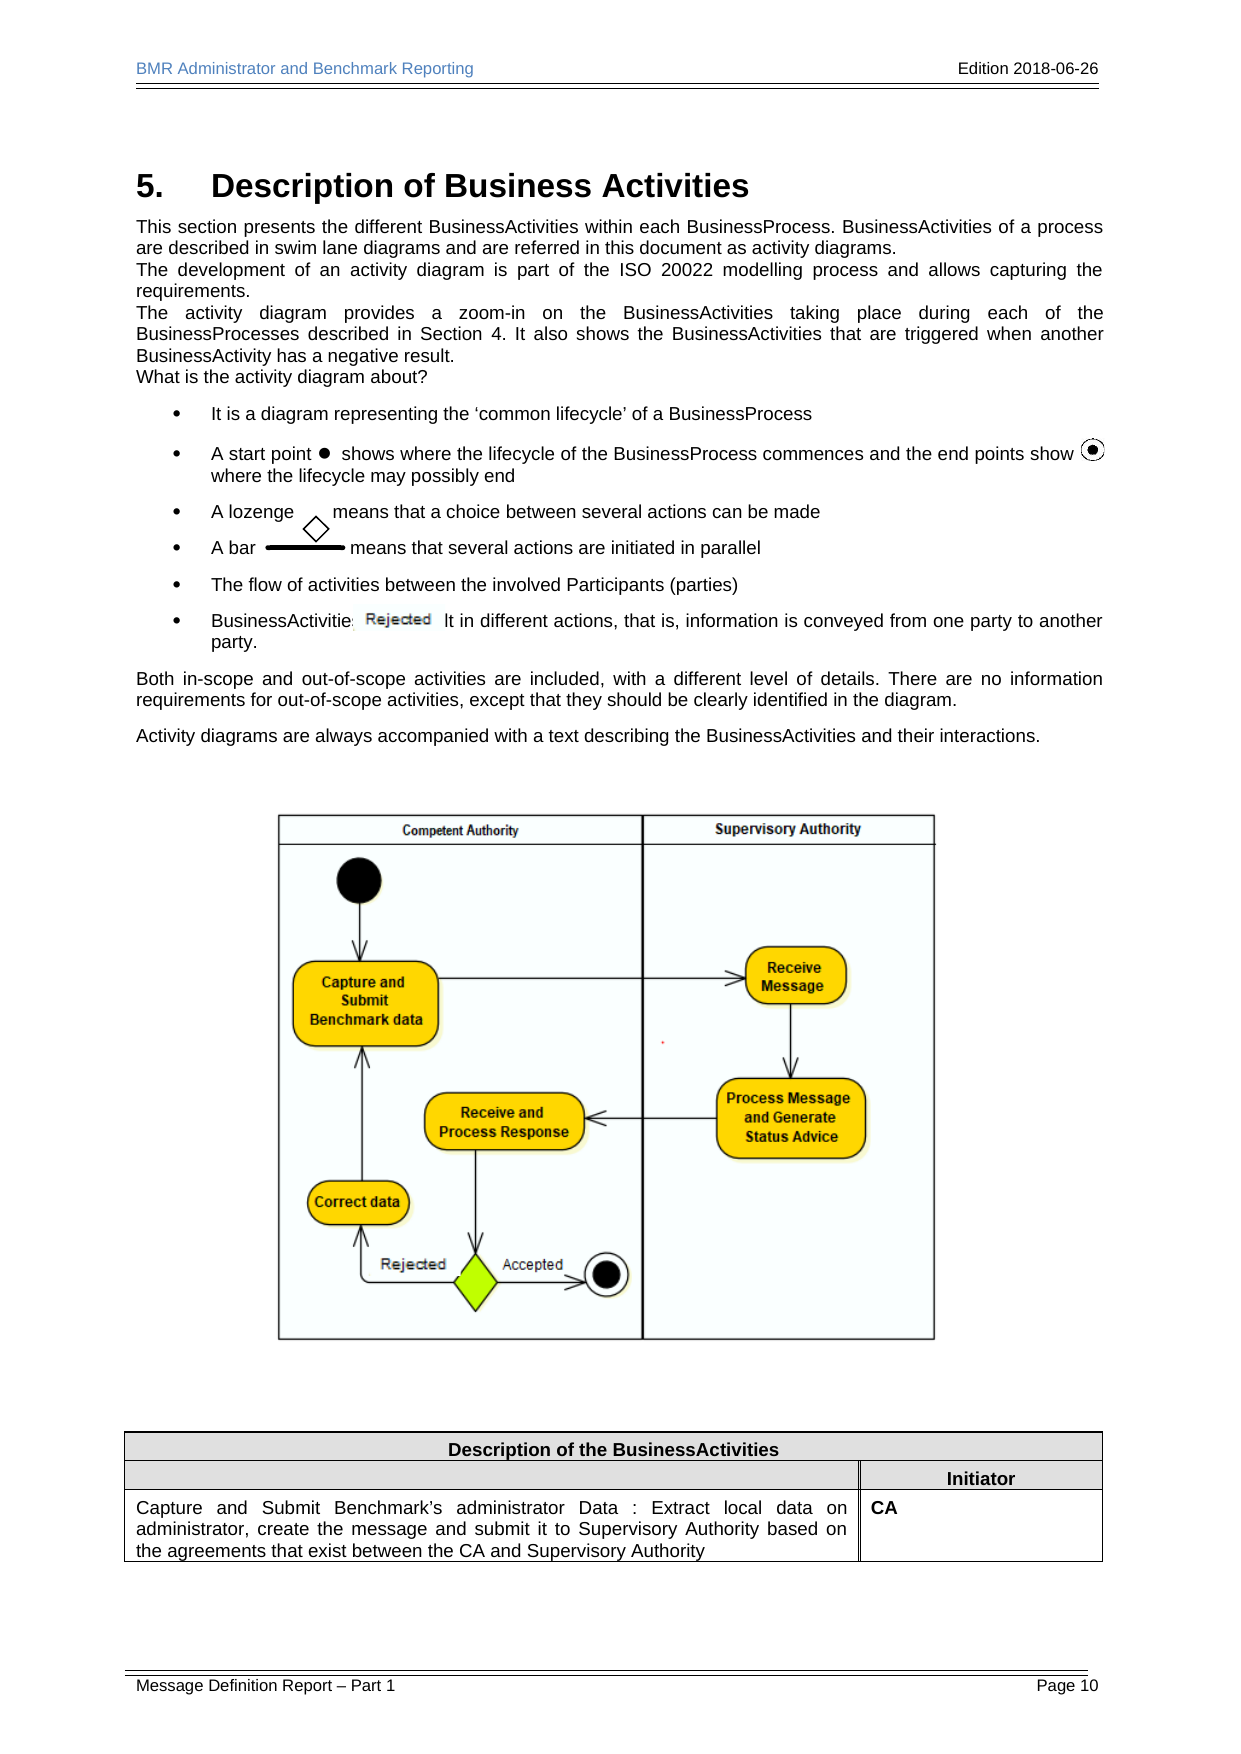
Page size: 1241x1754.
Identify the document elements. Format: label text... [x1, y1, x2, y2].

table_cell Capture and Submit Benchmark’s administrator Data : Extract local data on administrator, create the message and submit it to Supervisory Authority based on the agreements that exist between the CA and Supervisory Authority [125, 1490, 858, 1561]
list A lozenge means that a choice between several actions can be made [173, 501, 1104, 522]
text This section presents the different BusinessActivities within each BusinessProcess. BusinessActivities of a process are described in swim lane diagrams and are referred in this document as activity diagrams. [136, 215, 1104, 258]
list A start point shows where the lifecycle of the BusinessProcess commences and the end points show where the lifecycle may possibly end [173, 439, 1104, 486]
picture [1081, 438, 1105, 461]
list The flow of activities between the involved Participants (parties) [173, 573, 1104, 595]
subtitle Description of Business Activities [136, 167, 1104, 205]
text The development of an activity diagram is part of the ISO 20022 modelling process and allows capturing the requirements. [136, 258, 1104, 302]
picture [353, 604, 445, 631]
list A bar means that several actions are initiated in parallel [173, 537, 1104, 559]
table_cell [125, 1461, 858, 1489]
text Activity diagrams are always accompanied with a text describing the BusinessActivities and their interactions. [136, 725, 1104, 747]
text The activity diagram provides a zoom-in on the BusinessActivities taking place during each of the BusinessProcesses described in Section 4. It also shows the BusinessActivities that are triggered when another BusinessActivity has a negative result. [136, 302, 1104, 366]
text What is the activity diagram about? [136, 366, 1104, 388]
list BusinessActivities may result in different actions, that is, information is conveyed from one party to another party. [173, 609, 1104, 653]
table_cell Initiator [861, 1461, 1102, 1489]
picture [259, 804, 988, 1393]
table_cell CA [861, 1490, 1102, 1561]
list It is a diagram representing the ‘common lifecycle’ of a BusinessProcess [173, 402, 1104, 424]
text Both in-scope and out-of-scope activities are included, with a different level of details. There are no information requirements for out-of-scope activities, except that they should be clearly identified in the diagram. [136, 667, 1104, 711]
table_header Description of the BusinessActivities [125, 1433, 1102, 1460]
